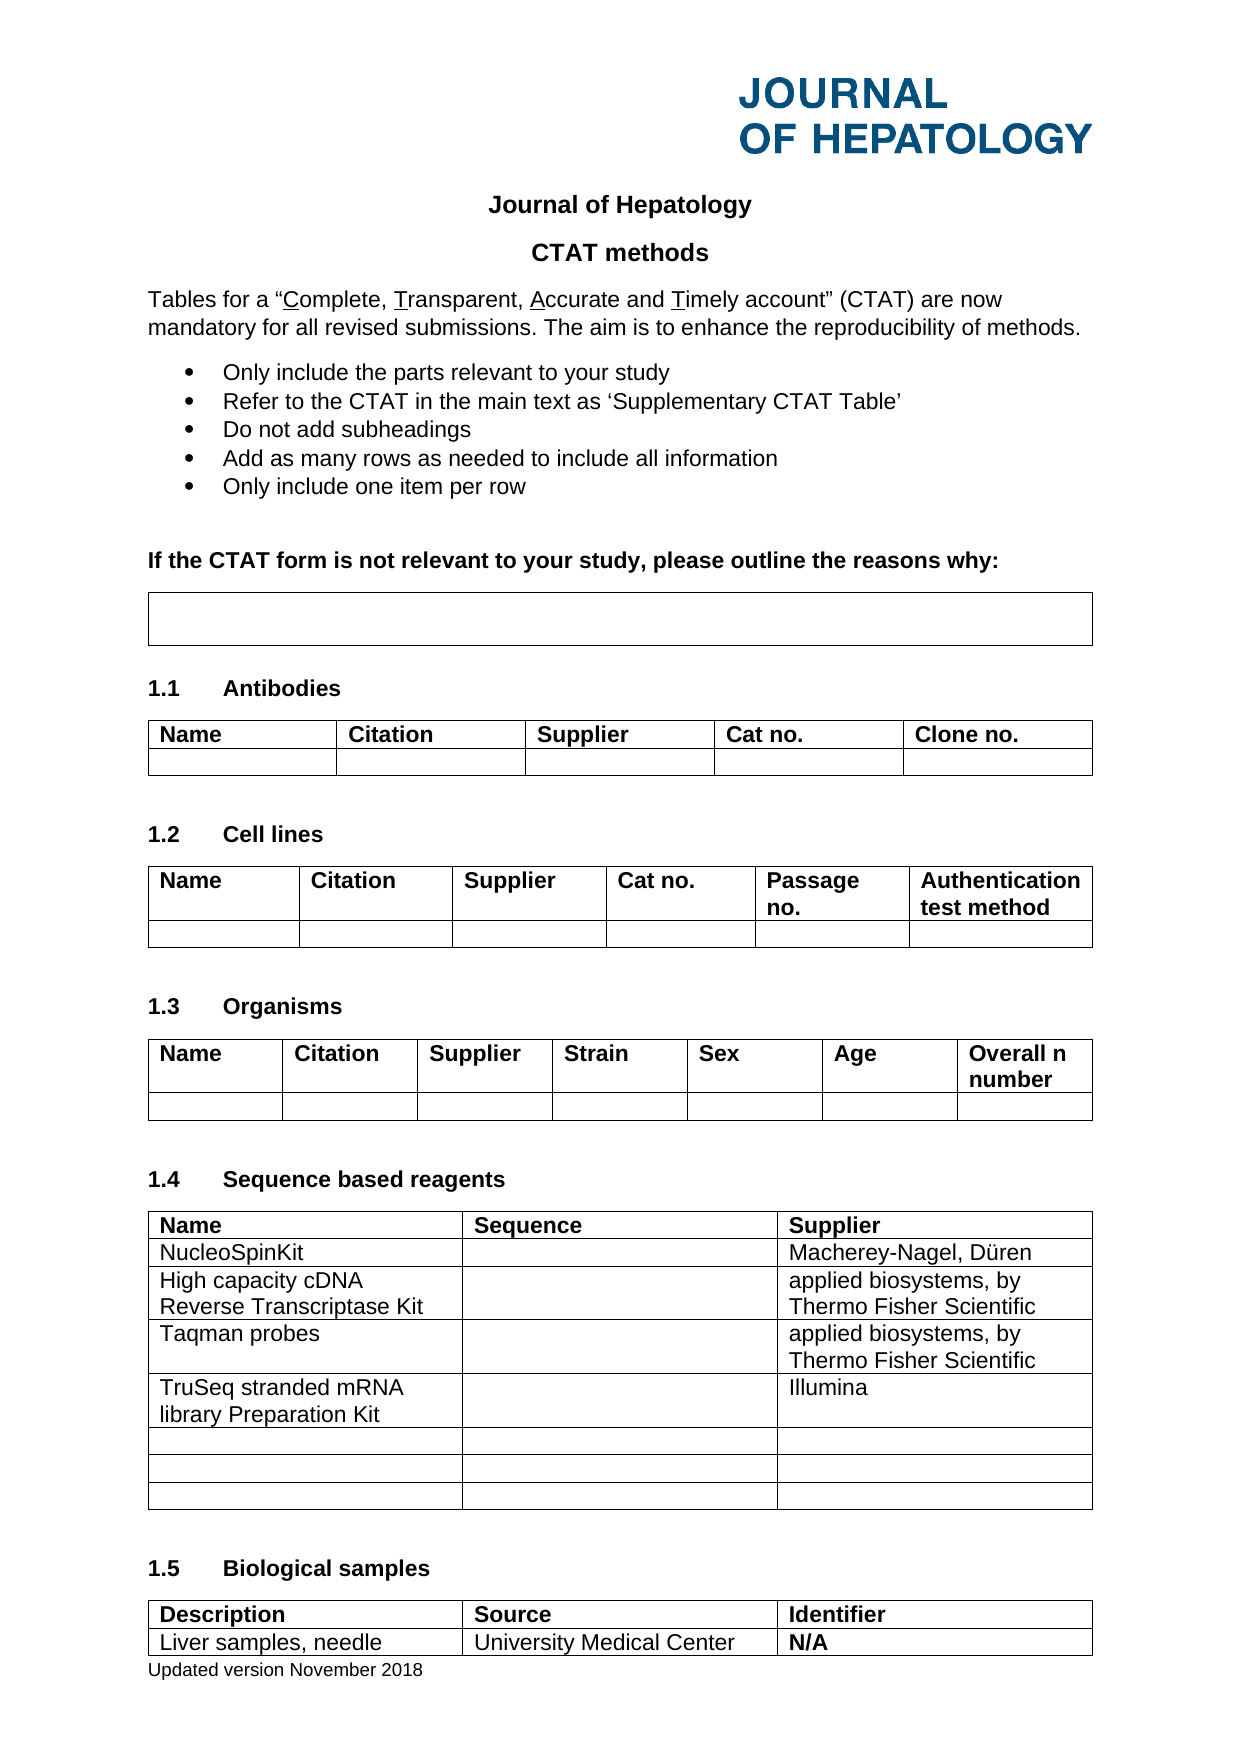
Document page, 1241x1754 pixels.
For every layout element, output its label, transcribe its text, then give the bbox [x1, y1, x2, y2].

table_cell [778, 1455, 1092, 1482]
picture [738, 73, 1093, 163]
table_header Name [149, 721, 336, 747]
table_cell Liver samples, needle biopsies, taken between 2011-2018 [149, 1629, 462, 1655]
text Journal of Hepatology [148, 190, 1093, 219]
table_header Cat no. [715, 721, 903, 747]
table_header Citation [300, 867, 452, 920]
table_header Cat no. [607, 867, 755, 920]
list Biological samples [148, 1555, 1093, 1582]
text CTAT methods [148, 238, 1093, 267]
table_cell [149, 1093, 282, 1119]
table_header Name [149, 867, 299, 920]
list Add as many rows as needed to include all information [185, 444, 1093, 471]
text Tables for a “Complete, Transparent, Accurate and Timely account” (CTAT) are now mandatory for all revised submissions. The aim is to enhance the reproducibility of methods. [148, 286, 1093, 341]
list Antibodies [148, 675, 1093, 701]
table_cell [463, 1267, 777, 1319]
list Refer to the CTAT in the main text as ‘Supplementary CTAT Table’ [185, 388, 1093, 414]
table_cell [715, 749, 903, 775]
list Cell lines [148, 821, 1093, 847]
table_cell Macherey-Nagel, Düren [778, 1239, 1092, 1266]
table_header Description [149, 1601, 462, 1628]
table_cell [149, 1455, 462, 1482]
table_cell [688, 1093, 822, 1119]
table_cell Illumina [778, 1374, 1092, 1427]
table_header Age [823, 1040, 957, 1092]
table_header Authentication test method [910, 867, 1092, 920]
table_cell applied biosystems, by Thermo Fisher Scientific [778, 1267, 1092, 1319]
table_cell [910, 921, 1092, 947]
table_cell TruSeq stranded mRNA library Preparation Kit [149, 1374, 462, 1427]
table_cell [463, 1239, 777, 1266]
table_header Name [149, 1212, 462, 1238]
table_cell University Medical Center Hamburg-Eppendorf, Germany [463, 1629, 777, 1655]
table_header Source [463, 1601, 777, 1628]
table_header Supplier [418, 1040, 552, 1092]
table_header Passage no. [756, 867, 909, 920]
table_cell [904, 749, 1092, 775]
table_cell [463, 1483, 777, 1509]
table_cell N/A [778, 1629, 1092, 1655]
table_cell High capacity cDNA Reverse Transcriptase Kit [149, 1267, 462, 1319]
table_cell [463, 1455, 777, 1482]
table_cell [300, 921, 452, 947]
table_cell [463, 1320, 777, 1373]
table_cell [149, 749, 336, 775]
table_cell [823, 1093, 957, 1119]
table_cell [283, 1093, 417, 1119]
table_cell [607, 921, 755, 947]
table_cell [778, 1483, 1092, 1509]
table_header Citation [337, 721, 525, 747]
table_header Sex [688, 1040, 822, 1092]
list Only include one item per row [185, 473, 1093, 499]
table_cell [149, 921, 299, 947]
table_cell applied biosystems, by Thermo Fisher Scientific [778, 1320, 1092, 1373]
table_header Clone no. [904, 721, 1092, 747]
table_header Citation [283, 1040, 417, 1092]
table_cell [756, 921, 909, 947]
list Sequence based reagents [148, 1166, 1093, 1192]
table_cell [463, 1428, 777, 1454]
table_header Supplier [453, 867, 606, 920]
table_cell [463, 1374, 777, 1427]
table_cell [958, 1093, 1092, 1119]
table_header Supplier [526, 721, 714, 747]
table_cell [149, 1483, 462, 1509]
table_header Overall n number [958, 1040, 1092, 1092]
list Do not add subheadings [185, 416, 1093, 442]
table_cell [337, 749, 525, 775]
list Only include the parts relevant to your study [185, 359, 1093, 386]
table_cell [418, 1093, 552, 1119]
table_cell [553, 1093, 687, 1119]
table_header Name [149, 1040, 282, 1092]
table_cell Taqman probes [149, 1320, 462, 1373]
table_header Identifier [778, 1601, 1092, 1628]
table_header Sequence [463, 1212, 777, 1238]
table_cell NucleoSpinKit [149, 1239, 462, 1266]
table_header Supplier [778, 1212, 1092, 1238]
table_cell [453, 921, 606, 947]
list Organisms [148, 993, 1093, 1020]
table_header Strain [553, 1040, 687, 1092]
text If the CTAT form is not relevant to your study, please outline the reasons why: [148, 547, 1093, 573]
table_cell [526, 749, 714, 775]
table_cell [778, 1428, 1092, 1454]
table_cell [149, 1428, 462, 1454]
table_header [149, 593, 1092, 645]
